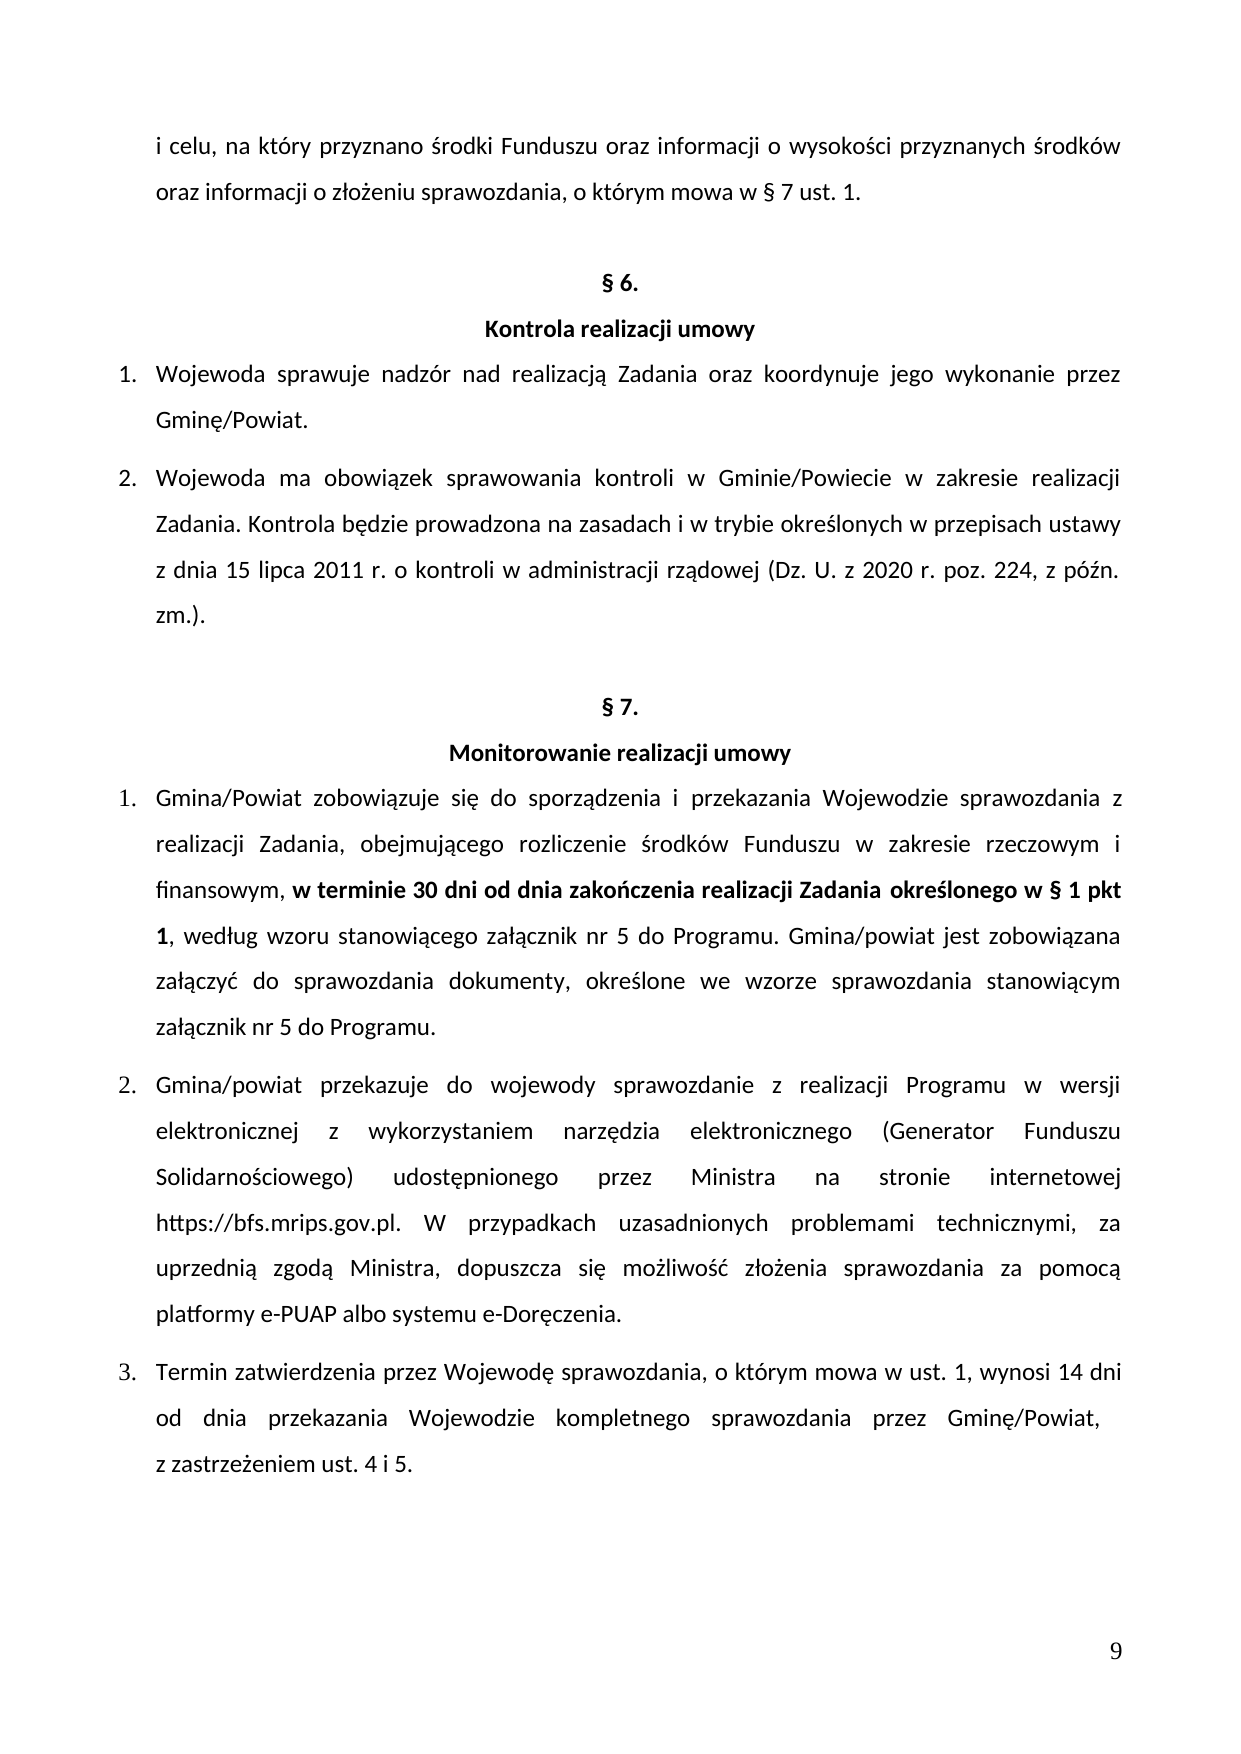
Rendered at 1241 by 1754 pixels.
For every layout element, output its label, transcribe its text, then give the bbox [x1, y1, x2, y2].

list Wojewoda sprawuje nadzór nad realizacją Zadania oraz koordynuje jego wykonanie przez Gminę/Powiat. [118, 358, 1122, 435]
list Gmina/Powiat zobowiązuje się do sporządzenia i przekazania Wojewodzie sprawozdania z realizacji Zadania, obejmującego rozliczenie środków Funduszu w zakresie rzeczowym i finansowym, w terminie 30 dni od dnia zakończenia realizacji Zadania określonego w § 1 pkt 1, według wzoru stanowiącego załącznik nr 5 do Programu. Gmina/powiat jest zobowiązana załączyć do sprawozdania dokumenty, określone we wzorze sprawozdania stanowiącym załącznik nr 5 do Programu. [118, 783, 1122, 1042]
text Monitorowanie realizacji umowy [118, 737, 1122, 767]
list Termin zatwierdzenia przez Wojewodę sprawozdania, o którym mowa w ust. 1, wynosi 14 dni od dnia przekazania Wojewodzie kompletnego sprawozdania przez Gminę/Powiat, z zastrzeżeniem ust. 4 i 5. [118, 1356, 1122, 1478]
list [118, 130, 1122, 206]
list Wojewoda ma obowiązek sprawowania kontroli w Gminie/Powiecie w zakresie realizacji Zadania. Kontrola będzie prowadzona na zasadach i w trybie określonych w przepisach ustawy z dnia 15 lipca 2011 r. o kontroli w administracji rządowej (Dz. U. z 2020 r. poz. 224, z późn. zm.). [118, 462, 1122, 630]
text Kontrola realizacji umowy [118, 313, 1122, 343]
text § 7. [118, 691, 1122, 722]
list Gmina/powiat przekazuje do wojewody sprawozdanie z realizacji Programu w wersji elektronicznej z wykorzystaniem narzędzia elektronicznego (Generator Funduszu Solidarnościowego) udostępnionego przez Ministra na stronie internetowej https://bfs.mrips.gov.pl. W przypadkach uzasadnionych problemami technicznymi, za uprzednią zgodą Ministra, dopuszcza się możliwość złożenia sprawozdania za pomocą platformy e-PUAP albo systemu e-Doręczenia. [118, 1069, 1122, 1329]
text § 6. [118, 267, 1122, 298]
